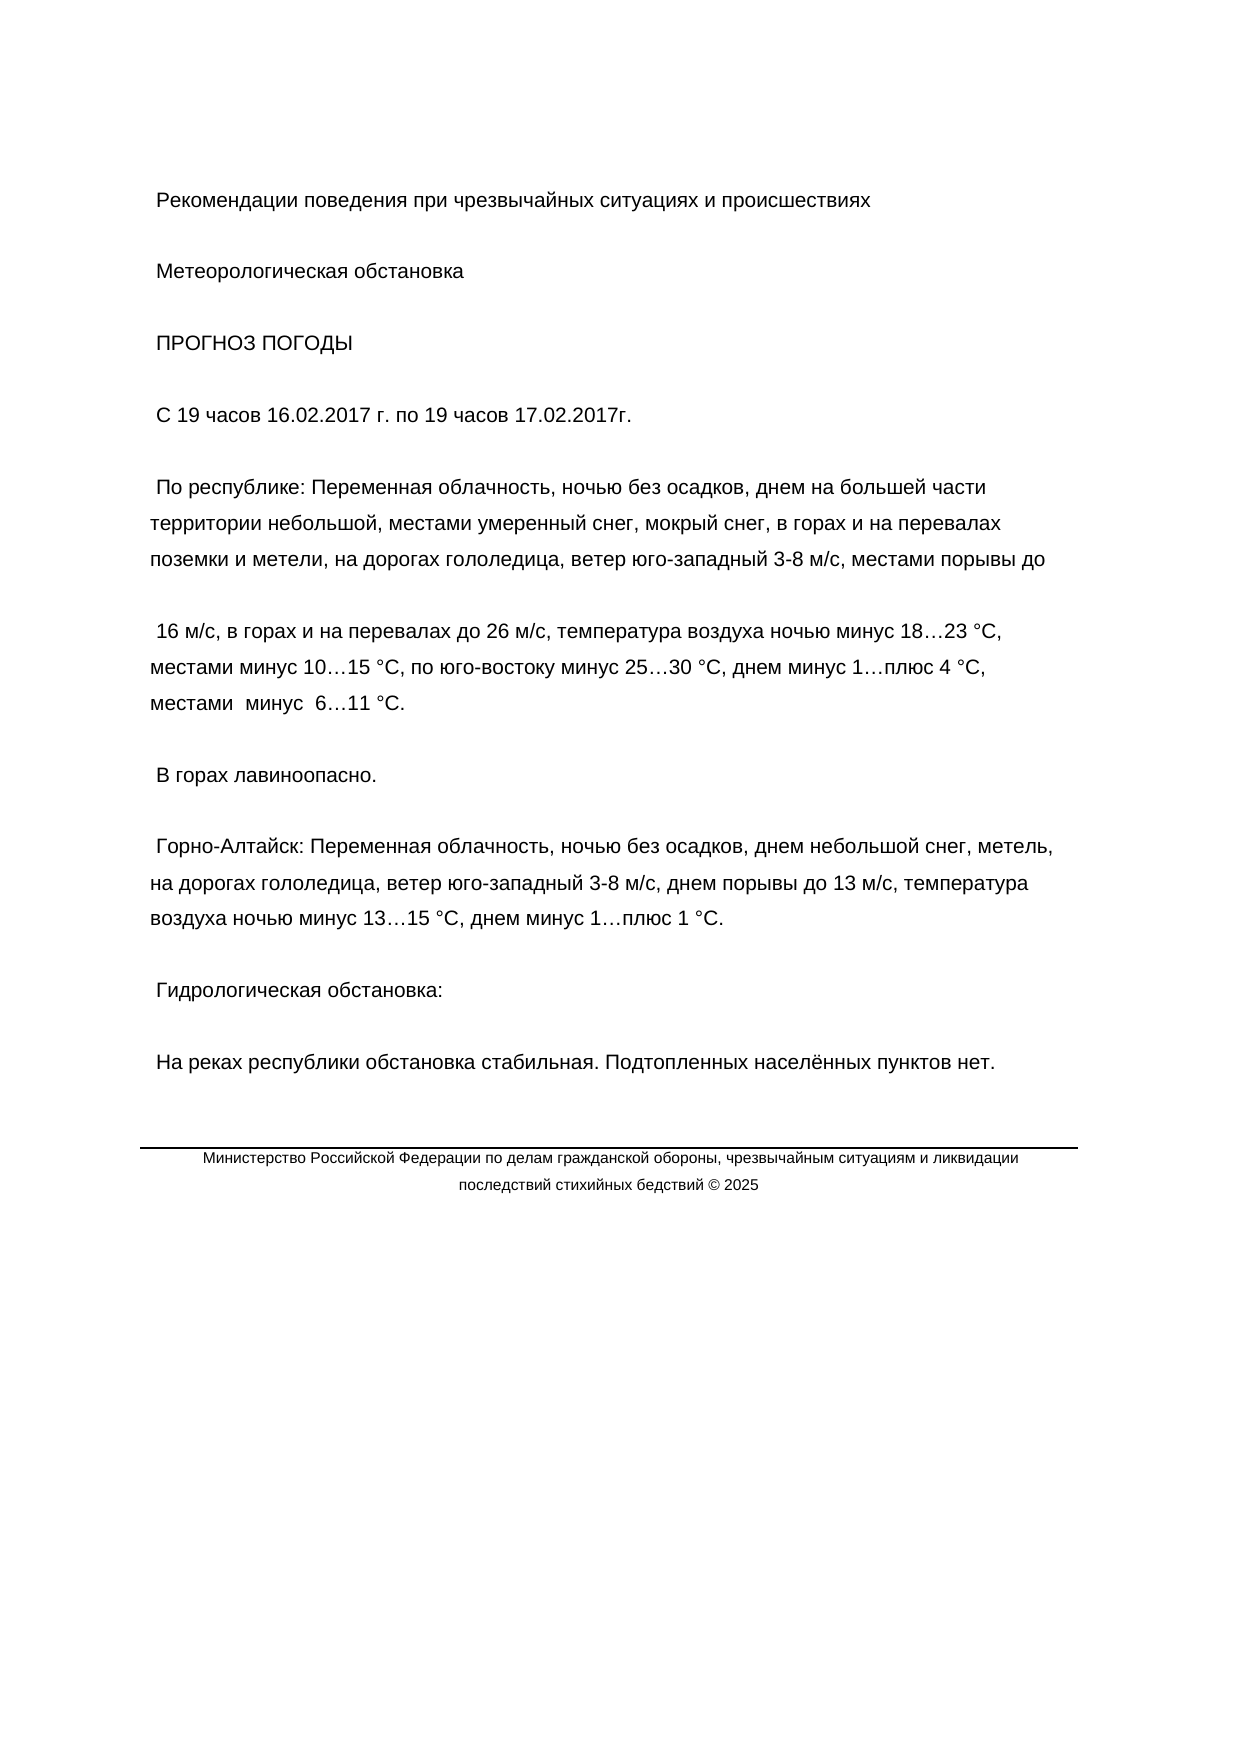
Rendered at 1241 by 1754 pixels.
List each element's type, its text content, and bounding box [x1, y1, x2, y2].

table_cell Министерство Российской Федерации по делам гражданской обороны, чрезвычайным ситуациям и ликвидации последствий стихийных бедствий © 2025 [140, 1149, 1078, 1231]
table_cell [140, 150, 1078, 1147]
